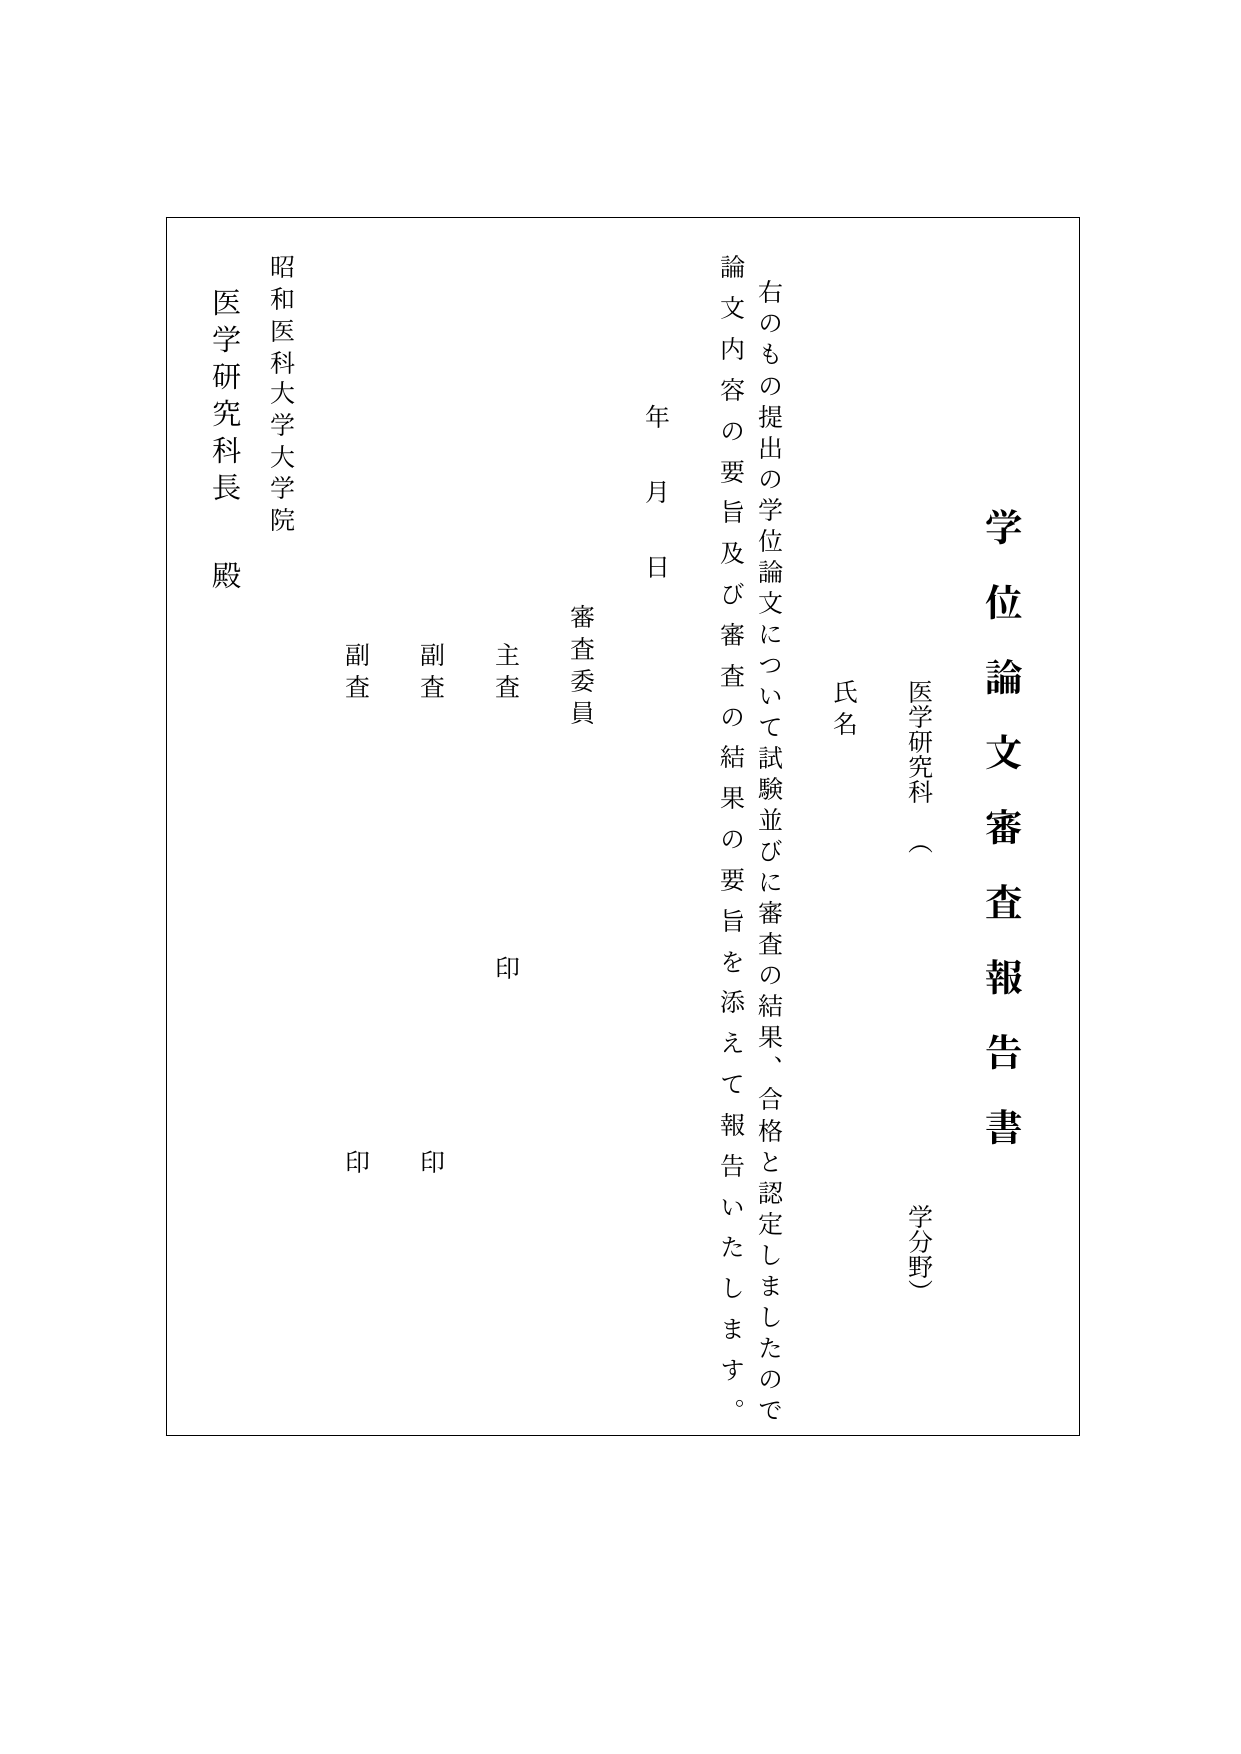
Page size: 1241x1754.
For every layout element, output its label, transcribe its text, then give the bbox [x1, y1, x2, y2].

table_header 学 位 論 文 審 査 報 告 書 医学研究科 （ 学分野） 氏 名 右のもの提出の学位論文について試験並びに審査の結果、合格と認定しましたので 論文内容の要旨及び審査の結果の要旨を添えて報告いたします。 年 月 日 審 査 委 員 主 査 印 副 査 印 副 査 印 昭 和 医 科 大 学 大 学 院 医 学 研 究 科 長 殿 [167, 218, 1079, 1435]
